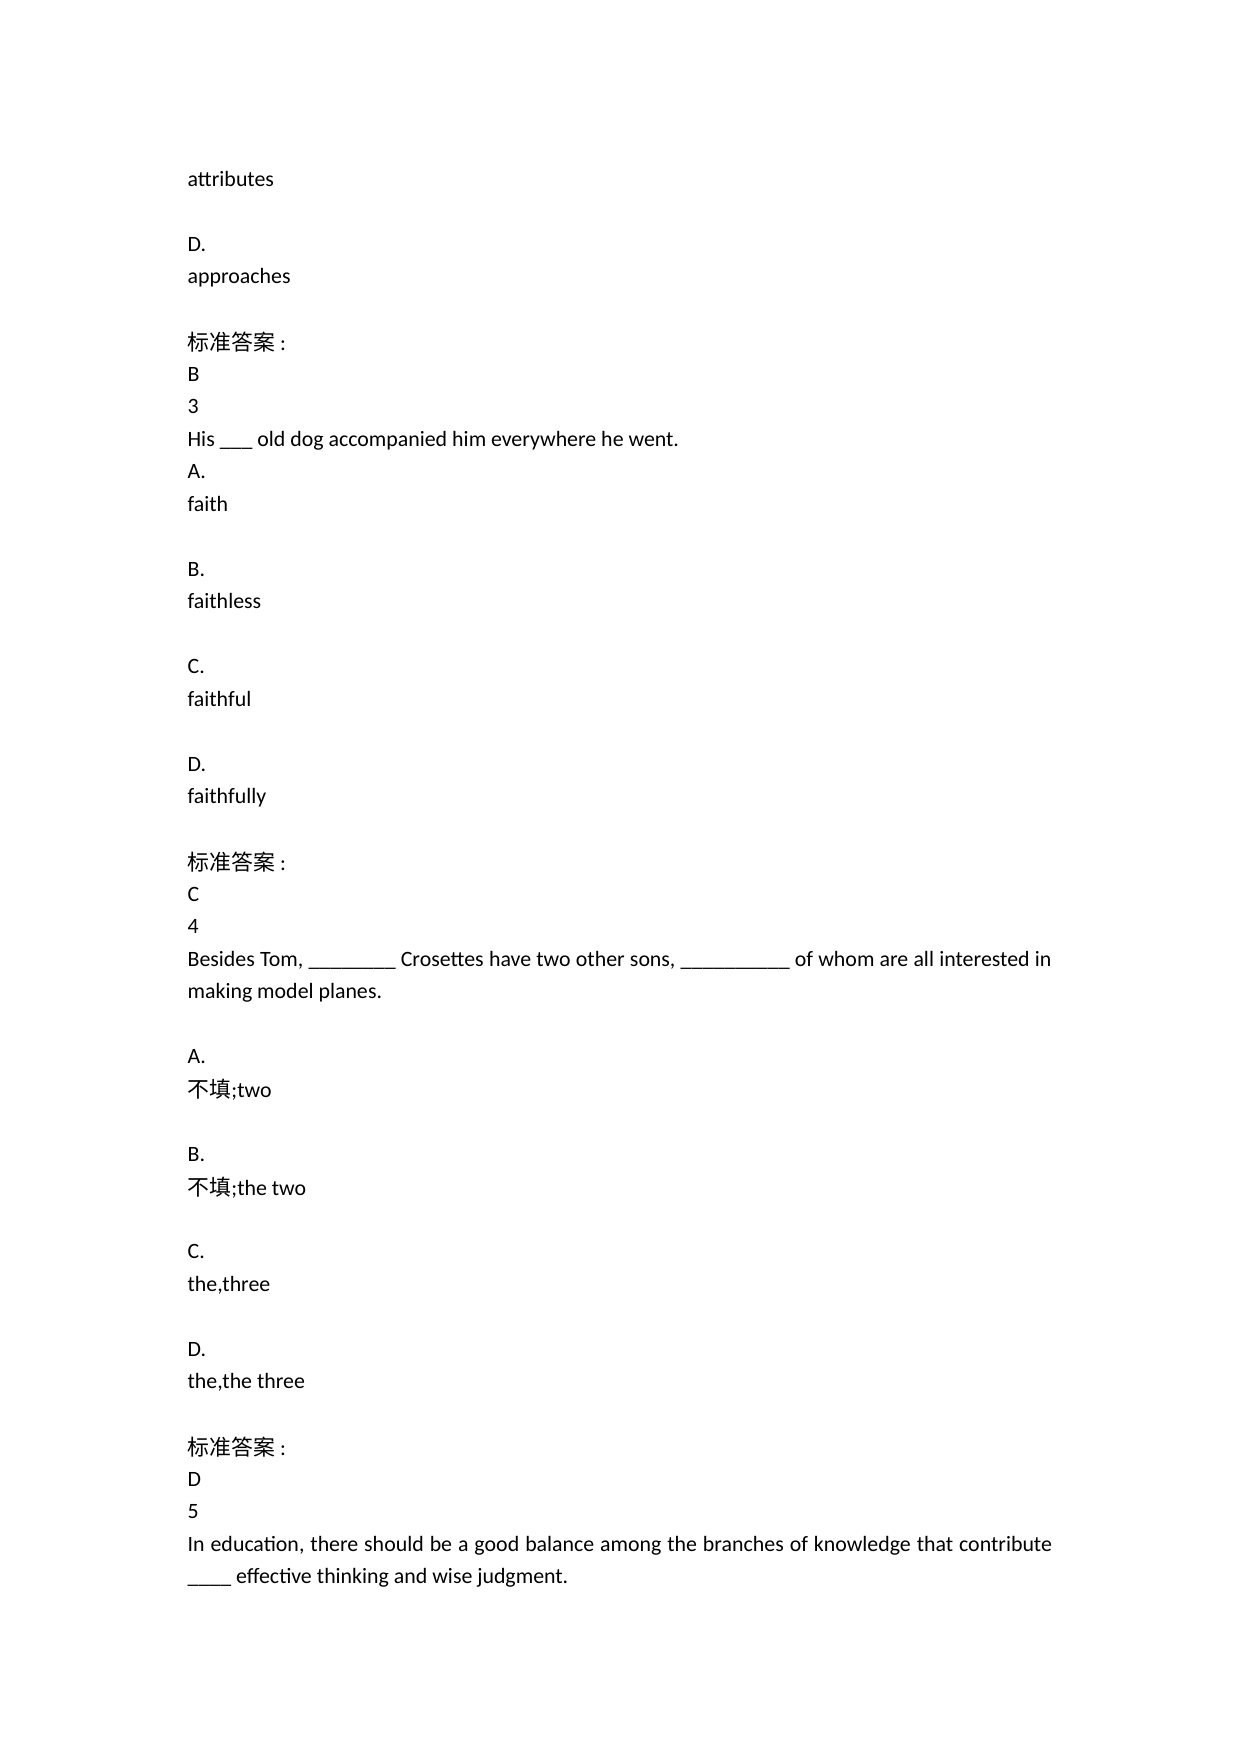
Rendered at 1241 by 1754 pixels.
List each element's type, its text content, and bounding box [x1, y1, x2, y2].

text 5 [187, 1494, 1053, 1527]
text 不填;the two [187, 1169, 1053, 1202]
text A. [187, 1039, 1053, 1072]
text 3 [187, 389, 1053, 422]
text D. [187, 227, 1053, 259]
text B. [187, 1137, 1053, 1169]
text faithless [187, 584, 1053, 617]
text B [187, 357, 1053, 389]
text attributes [187, 162, 1053, 194]
text C. [187, 649, 1053, 682]
text faith [187, 487, 1053, 519]
text His ___ old dog accompanied him everywhere he went. [187, 422, 1053, 454]
text 标准答案 : [187, 844, 1053, 877]
text approaches [187, 259, 1053, 292]
text D. [187, 747, 1053, 779]
text 标准答案 : [187, 1429, 1053, 1462]
text Besides Tom, ________ Crosettes have two other sons, __________ of whom are all interested in making model planes. [187, 942, 1053, 1007]
text C [187, 877, 1053, 909]
text 不填;two [187, 1072, 1053, 1104]
text 4 [187, 909, 1053, 942]
text the,the three [187, 1364, 1053, 1397]
text A. [187, 454, 1053, 487]
text D. [187, 1332, 1053, 1364]
text faithfully [187, 779, 1053, 812]
text In education, there should be a good balance among the branches of knowledge that contribute ____ effective thinking and wise judgment. [187, 1527, 1053, 1592]
text 标准答案 : [187, 324, 1053, 357]
text faithful [187, 682, 1053, 714]
text B. [187, 552, 1053, 584]
text C. [187, 1234, 1053, 1267]
text D [187, 1462, 1053, 1494]
text the,three [187, 1267, 1053, 1299]
